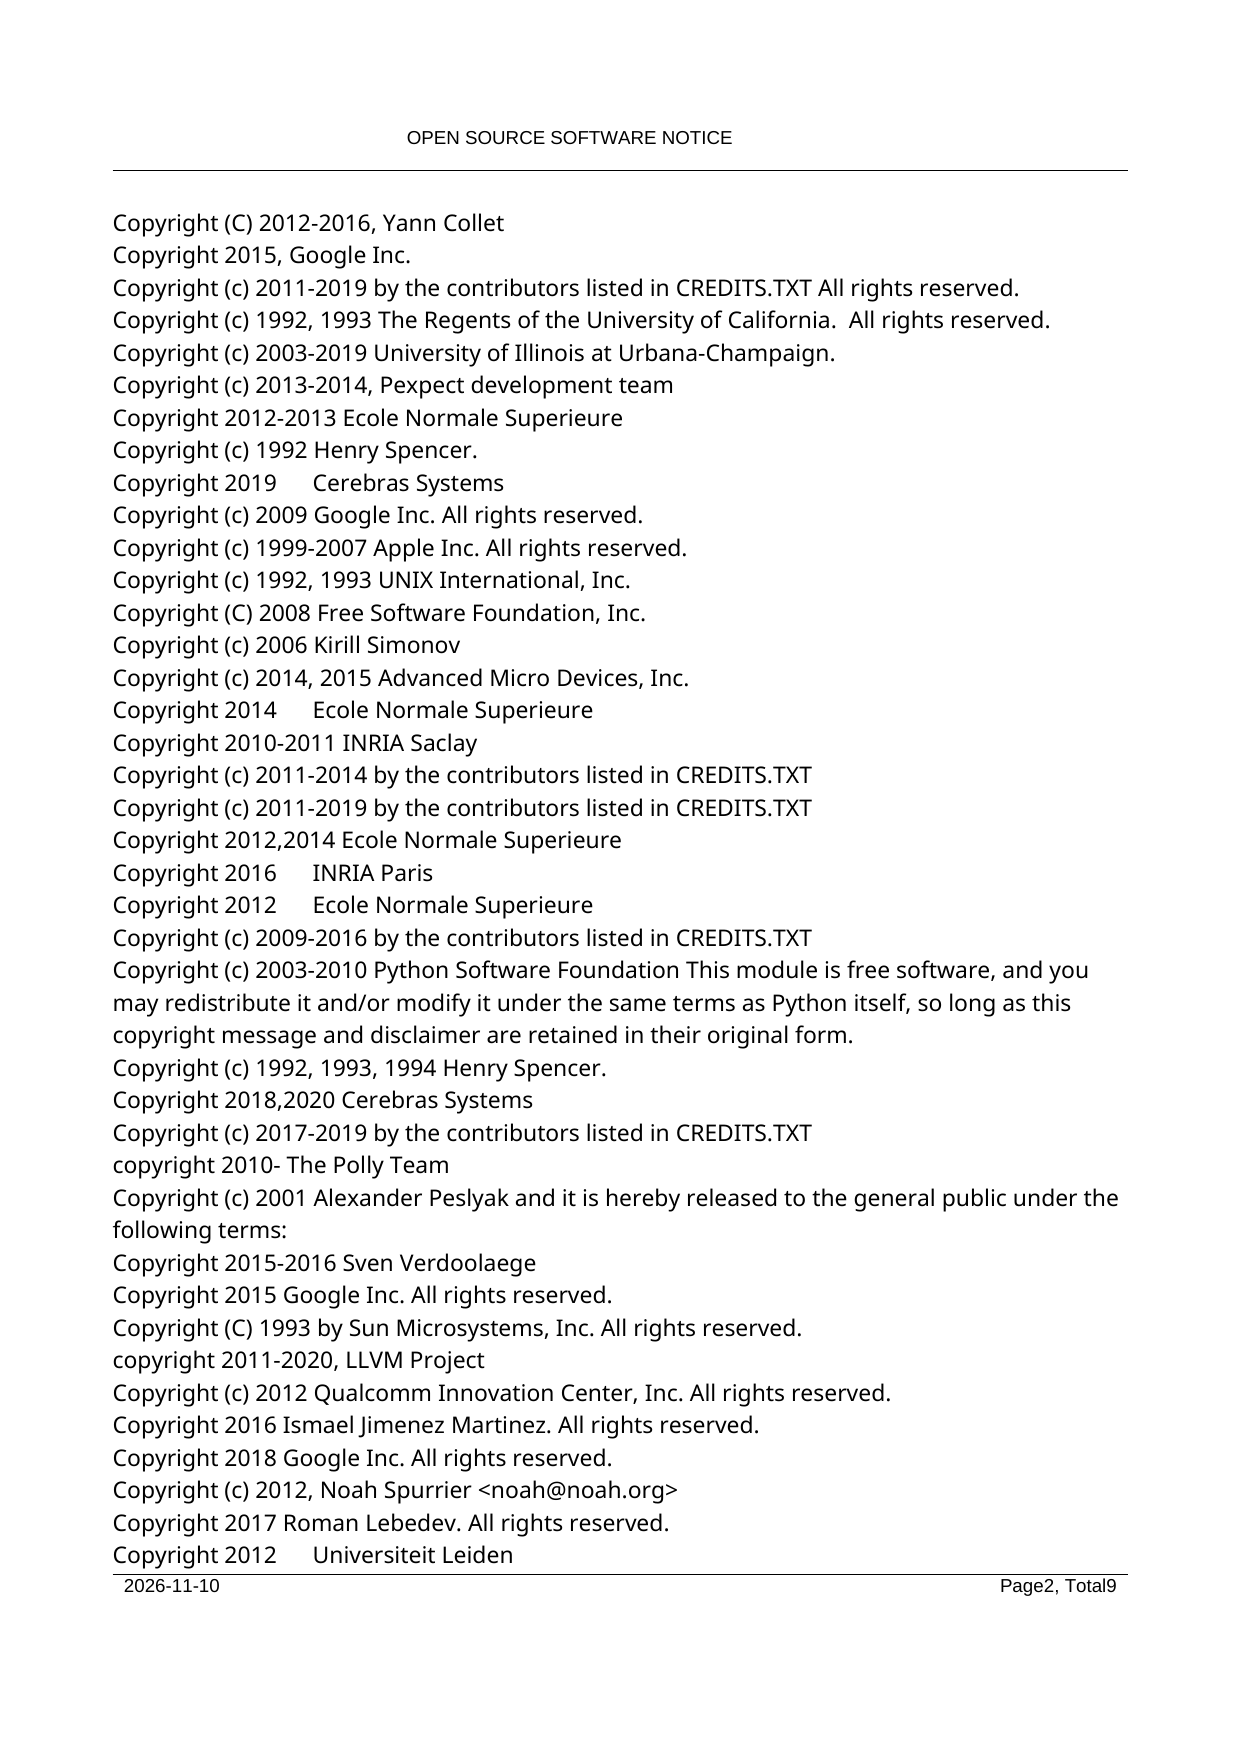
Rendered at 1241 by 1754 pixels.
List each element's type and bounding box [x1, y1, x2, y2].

text [112, 206, 1128, 1571]
